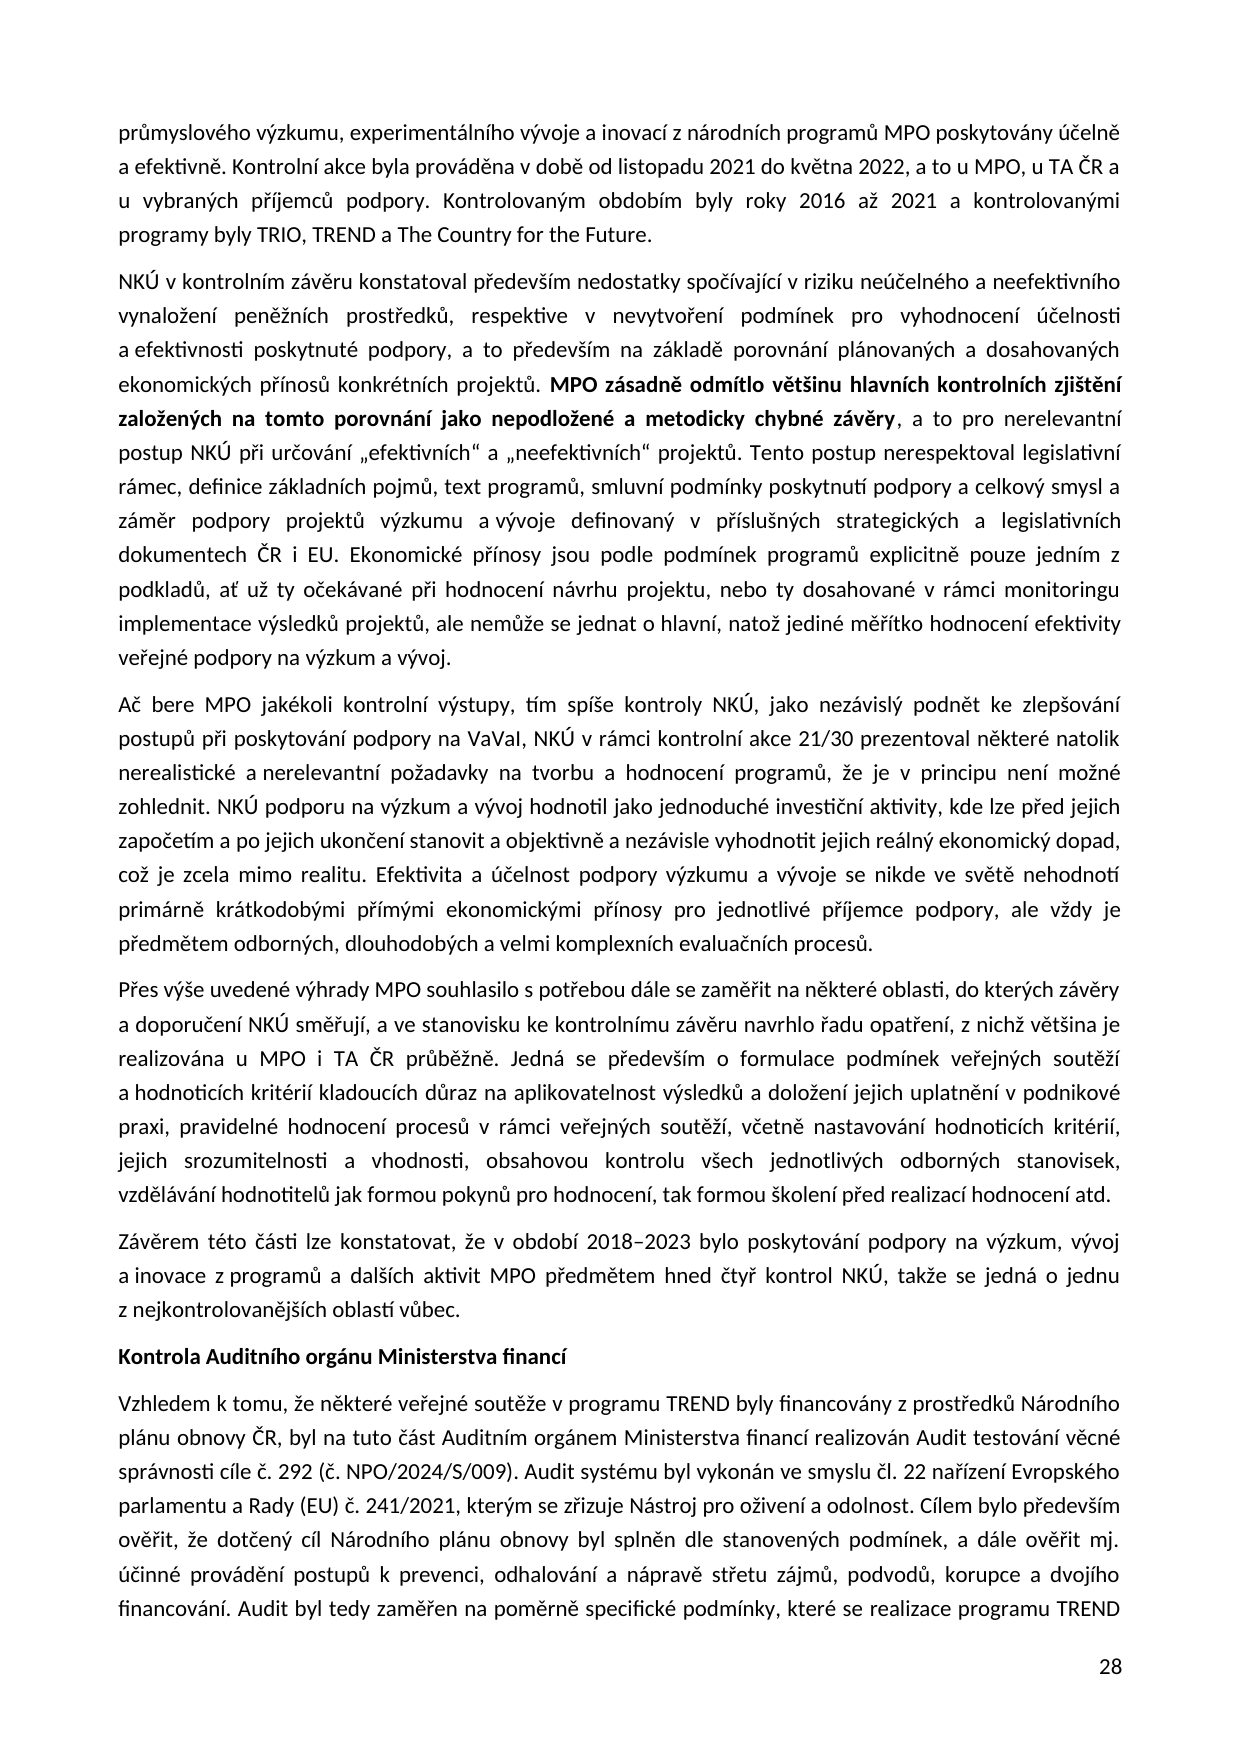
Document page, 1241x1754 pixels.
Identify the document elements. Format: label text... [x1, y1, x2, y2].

text Kontrola Auditního orgánu Ministerstva financí [118, 1342, 1122, 1370]
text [118, 118, 1122, 249]
text Přes výše uvedené výhrady MPO souhlasilo s potřebou dále se zaměřit na některé oblasti, do kterých závěry a doporučení NKÚ směřují, a ve stanovisku ke kontrolnímu závěru navrhlo řadu opatření, z nichž většina je realizována u MPO i TA ČR průběžně. Jedná se především o formulace podmínek veřejných soutěží a hodnoticích kritérií kladoucích důraz na aplikovatelnost výsledků a doložení jejich uplatnění v podnikové praxi, pravidelné hodnocení procesů v rámci veřejných soutěží, včetně nastavování hodnoticích kritérií, jejich srozumitelnosti a vhodnosti, obsahovou kontrolu všech jednotlivých odborných stanovisek, vzdělávání hodnotitelů jak formou pokynů pro hodnocení, tak formou školení před realizací hodnocení atd. [118, 976, 1122, 1209]
text Závěrem této části lze konstatovat, že v období 2018–2023 bylo poskytování podpory na výzkum, vývoj a inovace z programů a dalších aktivit MPO předmětem hned čtyř kontrol NKÚ, takže se jedná o jednu z nejkontrolovanějších oblastí vůbec. [118, 1227, 1122, 1324]
text Ač bere MPO jakékoli kontrolní výstupy, tím spíše kontroly NKÚ, jako nezávislý podnět ke zlepšování postupů při poskytování podpory na VaVaI, NKÚ v rámci kontrolní akce 21/30 prezentoval některé natolik nerealistické a nerelevantní požadavky na tvorbu a hodnocení programů, že je v principu není možné zohlednit. NKÚ podporu na výzkum a vývoj hodnotil jako jednoduché investiční aktivity, kde lze před jejich započetím a po jejich ukončení stanovit a objektivně a nezávisle vyhodnotit jejich reálný ekonomický dopad, což je zcela mimo realitu. Efektivita a účelnost podpory výzkumu a vývoje se nikde ve světě nehodnotí primárně krátkodobými přímými ekonomickými přínosy pro jednotlivé příjemce podpory, ale vždy je předmětem odborných, dlouhodobých a velmi komplexních evaluačních procesů. [118, 690, 1122, 957]
text NKÚ v kontrolním závěru konstatoval především nedostatky spočívající v riziku neúčelného a neefektivního vynaložení peněžních prostředků, respektive v nevytvoření podmínek pro vyhodnocení účelnosti a efektivnosti poskytnuté podpory, a to především na základě porovnání plánovaných a dosahovaných ekonomických přínosů konkrétních projektů. MPO zásadně odmítlo většinu hlavních kontrolních zjištění založených na tomto porovnání jako nepodložené a metodicky chybné závěry, a to pro nerelevantní postup NKÚ při určování „efektivních“ a „neefektivních“ projektů. Tento postup nerespektoval legislativní rámec, definice základních pojmů, text programů, smluvní podmínky poskytnutí podpory a celkový smysl a záměr podpory projektů výzkumu a vývoje definovaný v příslušných strategických a legislativních dokumentech ČR i EU. Ekonomické přínosy jsou podle podmínek programů explicitně pouze jedním z podkladů, ať už ty očekávané při hodnocení návrhu projektu, nebo ty dosahované v rámci monitoringu implementace výsledků projektů, ale nemůže se jednat o hlavní, natož jediné měřítko hodnocení efektivity veřejné podpory na výzkum a vývoj. [118, 267, 1122, 671]
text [118, 1389, 1122, 1622]
